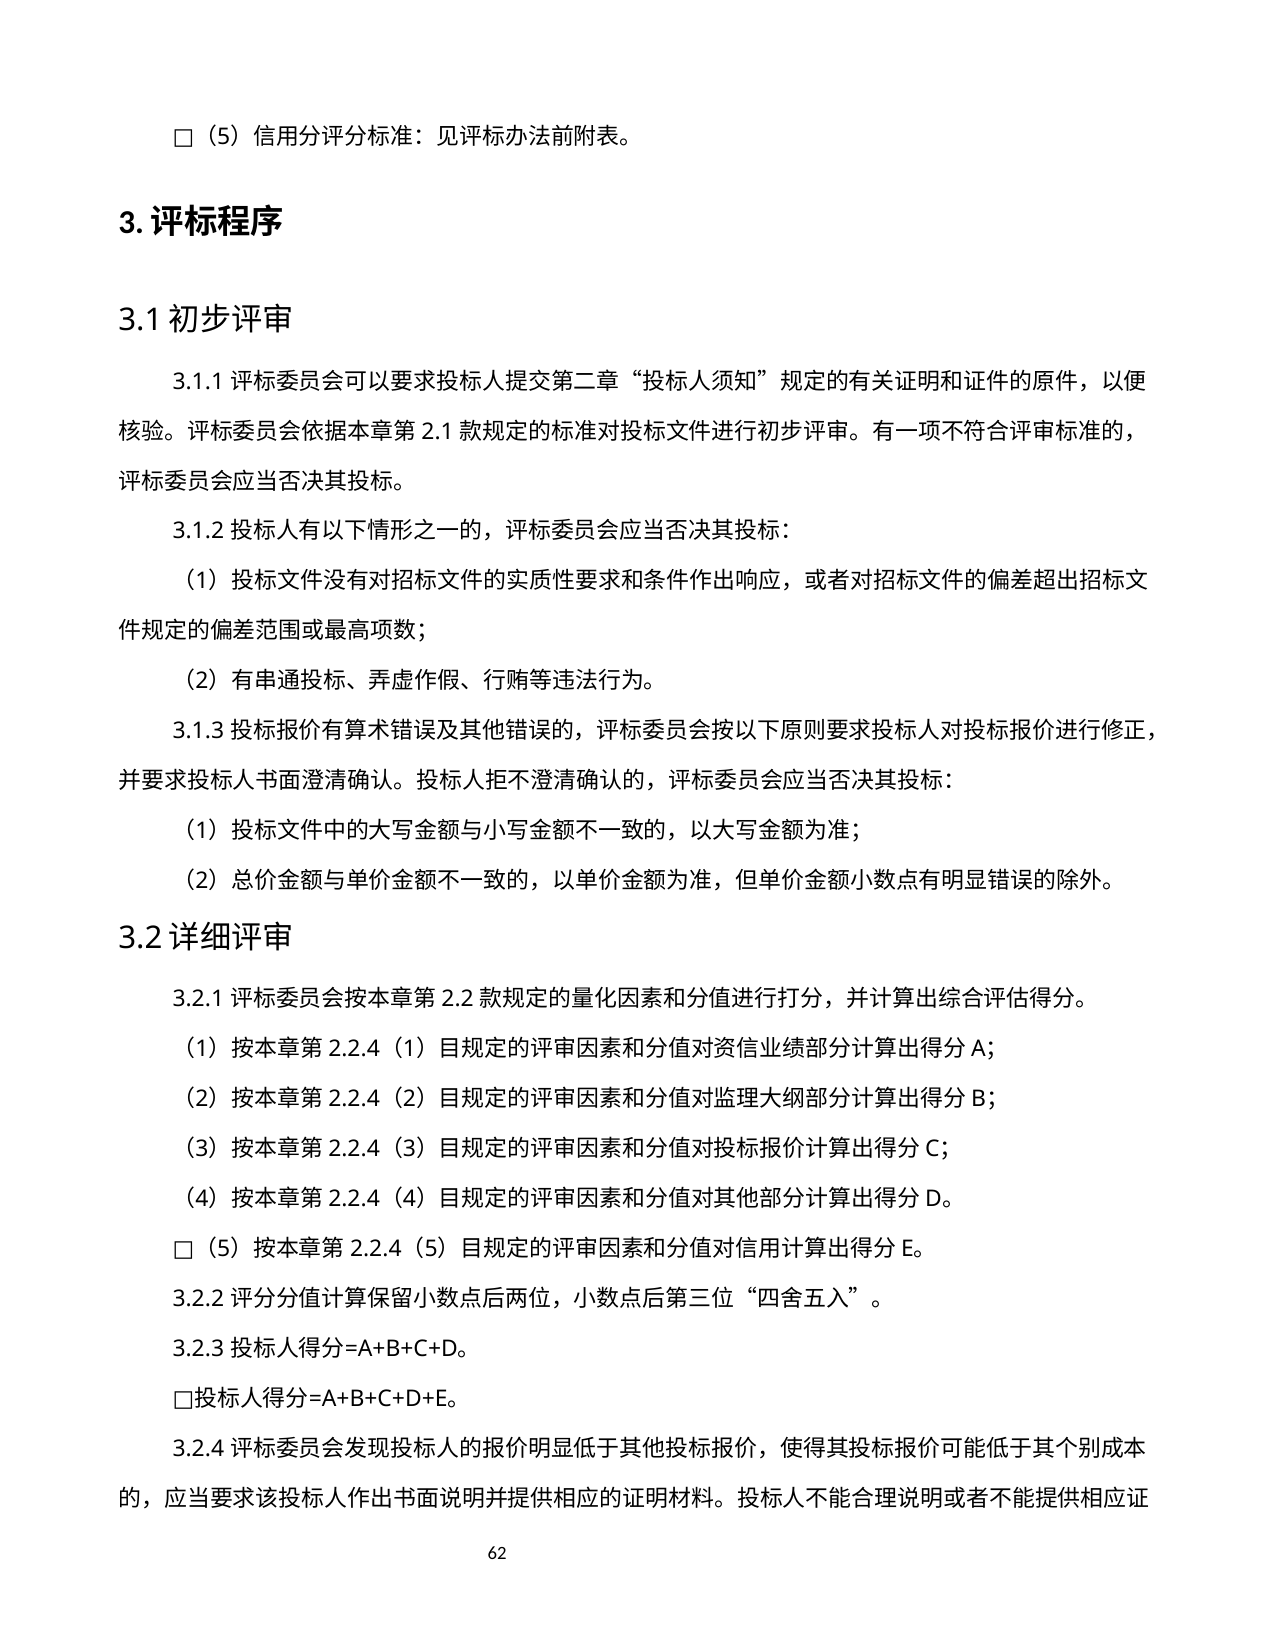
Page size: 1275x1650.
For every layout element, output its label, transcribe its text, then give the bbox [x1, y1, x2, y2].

text □（5）信用分评分标准：见评标办法前附表。 [172, 118, 1157, 151]
text 3.1.1 评标委员会可以要求投标人提交第二章“投标人须知”规定的有关证明和证件的原件，以便 [172, 363, 1157, 396]
text 件规定的偏差范围或最高项数； [118, 612, 1157, 646]
text （1）投标文件中的大写金额与小写金额不一致的，以大写金额为准； [172, 812, 1157, 845]
text 3.2.4 评标委员会发现投标人的报价明显低于其他投标报价，使得其投标报价可能低于其个别成本 [172, 1430, 1157, 1463]
text （1）按本章第 2.2.4（1）目规定的评审因素和分值对资信业绩部分计算出得分 A； [172, 1030, 1157, 1063]
text （3）按本章第 2.2.4（3）目规定的评审因素和分值对投标报价计算出得分 C； [172, 1130, 1157, 1163]
text 3.1.2 投标人有以下情形之一的，评标委员会应当否决其投标： [172, 512, 1157, 546]
text □（5）按本章第 2.2.4（5）目规定的评审因素和分值对信用计算出得分 E。 [172, 1230, 1157, 1263]
text 3.2.1 评标委员会按本章第 2.2 款规定的量化因素和分值进行打分，并计算出综合评估得分。 [172, 980, 1157, 1013]
text 3.2.2 评分分值计算保留小数点后两位，小数点后第三位“四舍五入”。 [172, 1280, 1157, 1313]
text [118, 1480, 1157, 1513]
text 3.2.3 投标人得分=A+B+C+D。 [172, 1330, 1157, 1363]
text 3.1.3 投标报价有算术错误及其他错误的，评标委员会按以下原则要求投标人对投标报价进行修正， [172, 712, 1157, 746]
subtitle 评标程序 [118, 195, 1157, 243]
text （2）总价金额与单价金额不一致的，以单价金额为准，但单价金额小数点有明显错误的除外。 [172, 862, 1157, 895]
text （4）按本章第 2.2.4（4）目规定的评审因素和分值对其他部分计算出得分 D。 [172, 1180, 1157, 1213]
subtitle 3.1初步评审 [118, 294, 1157, 340]
text 并要求投标人书面澄清确认。投标人拒不澄清确认的，评标委员会应当否决其投标： [118, 762, 1157, 795]
text □投标人得分=A+B+C+D+E。 [172, 1380, 1157, 1413]
text 核验。评标委员会依据本章第 2.1 款规定的标准对投标文件进行初步评审。有一项不符合评审标准的，评标委员会应当否决其投标。 [118, 413, 1157, 496]
subtitle 3.2详细评审 [118, 912, 1157, 957]
text （2）有串通投标、弄虚作假、行贿等违法行为。 [172, 662, 1157, 696]
text （1）投标文件没有对招标文件的实质性要求和条件作出响应，或者对招标文件的偏差超出招标文 [172, 562, 1157, 596]
text （2）按本章第 2.2.4（2）目规定的评审因素和分值对监理大纲部分计算出得分 B； [172, 1080, 1157, 1113]
